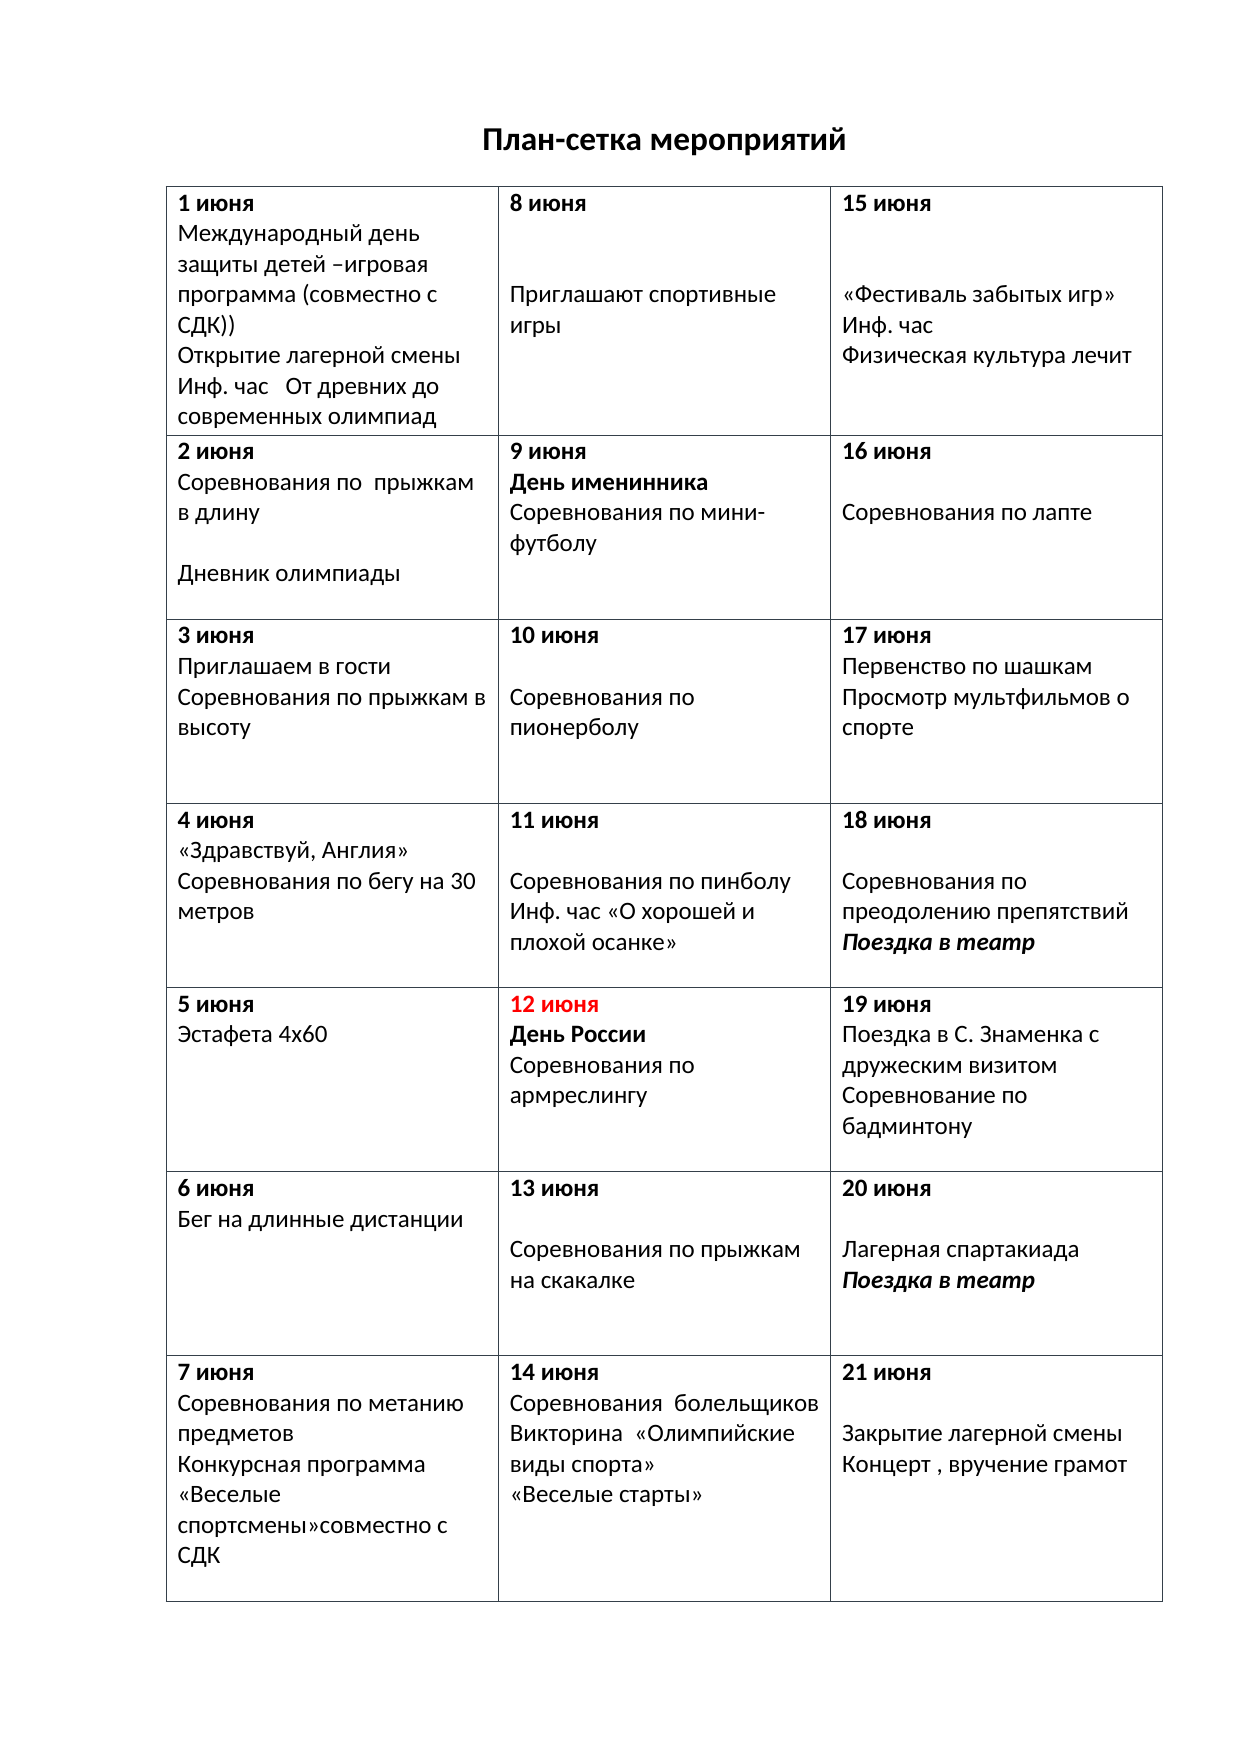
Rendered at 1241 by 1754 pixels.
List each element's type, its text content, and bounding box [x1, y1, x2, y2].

table_cell 10 июня Соревнования по пионерболу [499, 620, 830, 803]
table_header 15 июня «Фестиваль забытых игр» Инф. час Физическая культура лечит [831, 187, 1162, 434]
table_cell 2 июня Соревнования по прыжкам в длину Дневник олимпиады [167, 436, 498, 619]
table_cell 17 июня Первенство по шашкам Просмотр мультфильмов о спорте [831, 620, 1162, 803]
table_cell 20 июня Лагерная спартакиада Поездка в театр [831, 1172, 1162, 1355]
table_cell 7 июня Соревнования по метанию предметов Конкурсная программа «Веселые спортсмены»совместно с СДК [167, 1356, 498, 1601]
table_cell 5 июня Эстафета 4х60 [167, 988, 498, 1171]
table_cell 21 июня Закрытие лагерной смены Концерт , вручение грамот [831, 1356, 1162, 1601]
table_cell 4 июня «Здравствуй, Англия» Соревнования по бегу на 30 метров [167, 804, 498, 987]
table_cell 16 июня Соревнования по лапте [831, 436, 1162, 619]
table_cell 12 июня День России Соревнования по армреслингу [499, 988, 830, 1171]
table_header 8 июня Приглашают спортивные игры [499, 187, 830, 434]
table_cell 14 июня Соревнования болельщиков Викторина «Олимпийские виды спорта» «Веселые старты» [499, 1356, 830, 1601]
table_cell 3 июня Приглашаем в гости Соревнования по прыжкам в высоту [167, 620, 498, 803]
table_header 1 июня Международный день защиты детей –игровая программа (совместно с СДК)) Открытие лагерной смены Инф. час От древних до современных олимпиад [167, 187, 498, 434]
table_cell 18 июня Соревнования по преодолению препятствий Поездка в театр [831, 804, 1162, 987]
table_cell 13 июня Соревнования по прыжкам на скакалке [499, 1172, 830, 1355]
text План-сетка мероприятий [177, 118, 1152, 159]
table_cell 11 июня Соревнования по пинболу Инф. час «О хорошей и плохой осанке» [499, 804, 830, 987]
table_cell 6 июня Бег на длинные дистанции [167, 1172, 498, 1355]
table_cell 19 июня Поездка в С. Знаменка с дружеским визитом Соревнование по бадминтону [831, 988, 1162, 1171]
table_cell 9 июня День именинника Соревнования по мини-футболу [499, 436, 830, 619]
